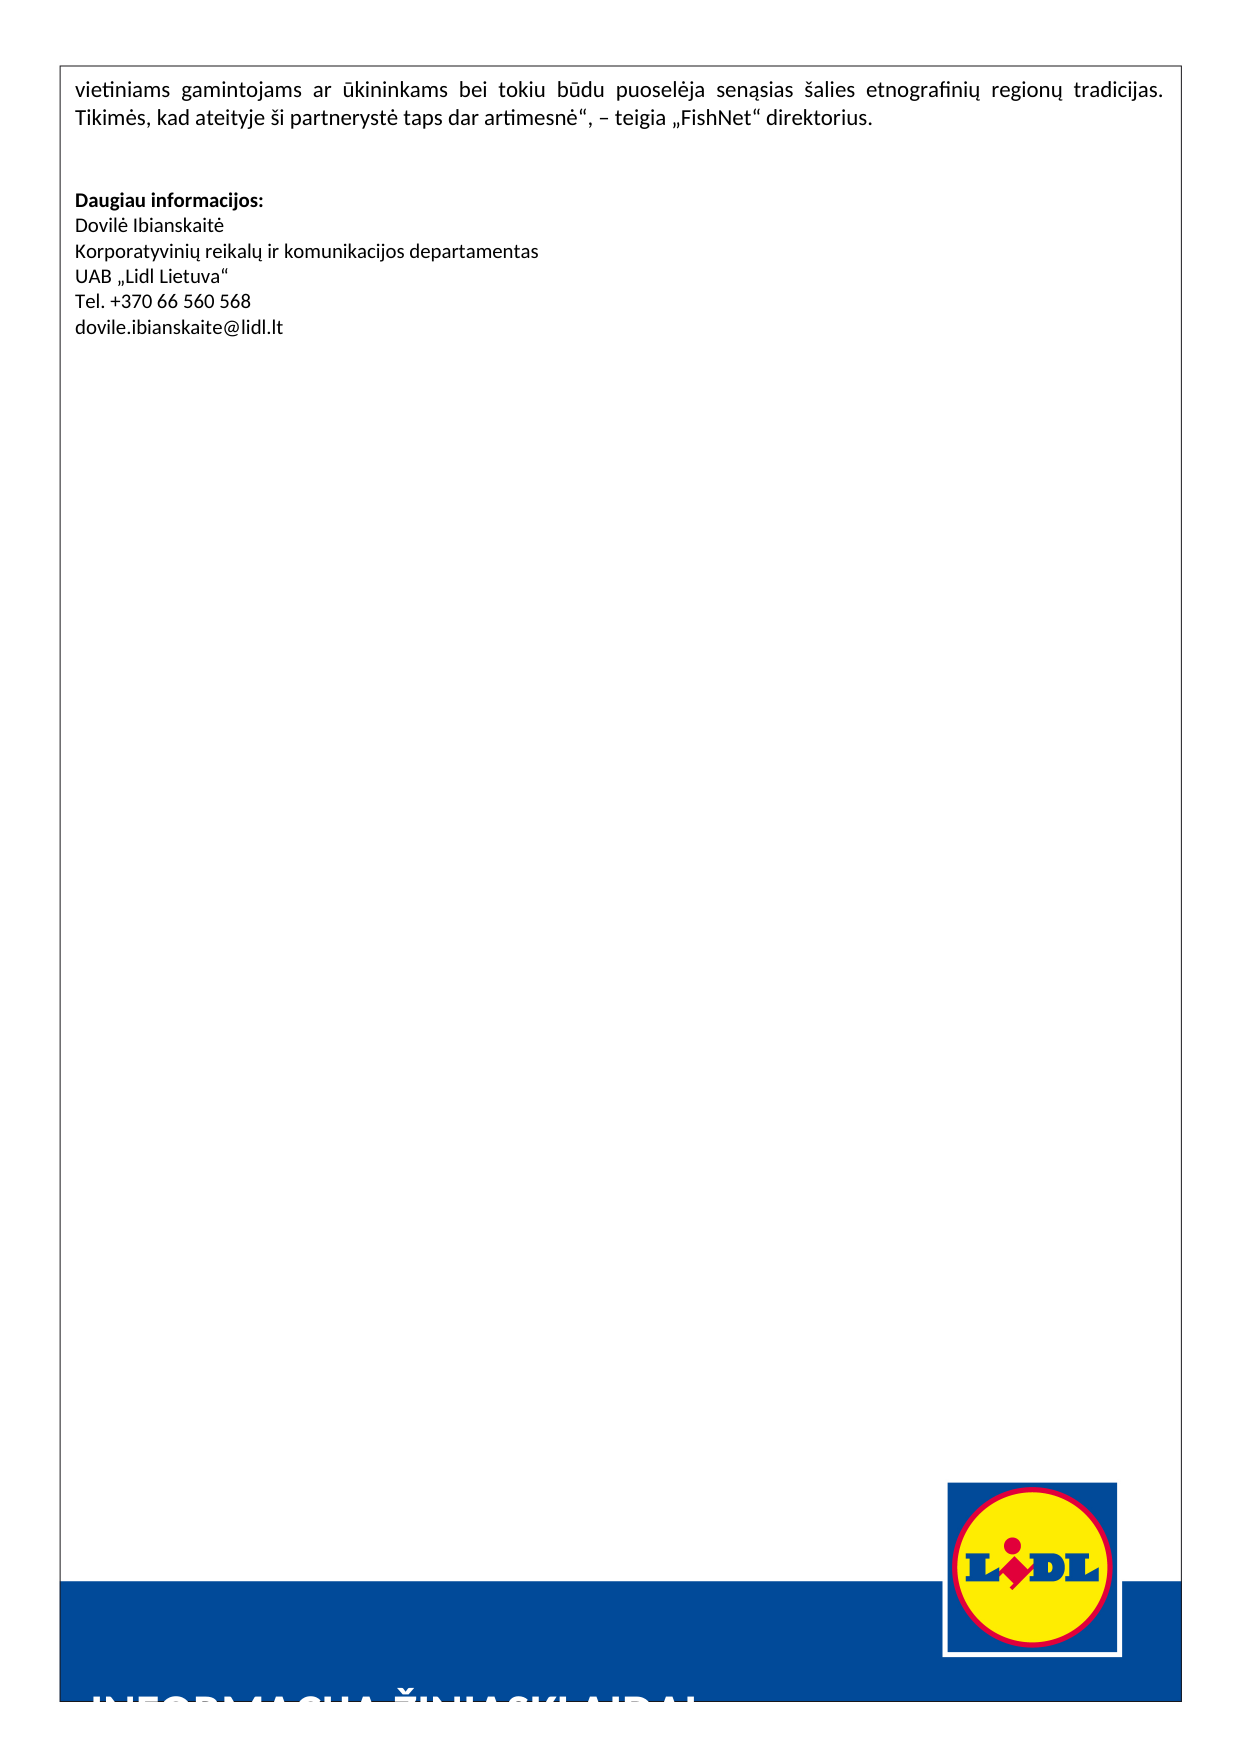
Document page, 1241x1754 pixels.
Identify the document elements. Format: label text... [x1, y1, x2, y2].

text Daugiau informacijos: Dovilė Ibianskaitė [75, 187, 1165, 238]
text Tel. +370 66 560 568 [75, 289, 1165, 314]
picture [0, 6, 1241, 1754]
text Korporatyvinių reikalų ir komunikacijos departamentas [75, 238, 1165, 263]
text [75, 75, 1165, 131]
text dovile.ibianskaite@lidl.lt [75, 314, 1165, 339]
text UAB „Lidl Lietuva“ [75, 263, 1165, 289]
